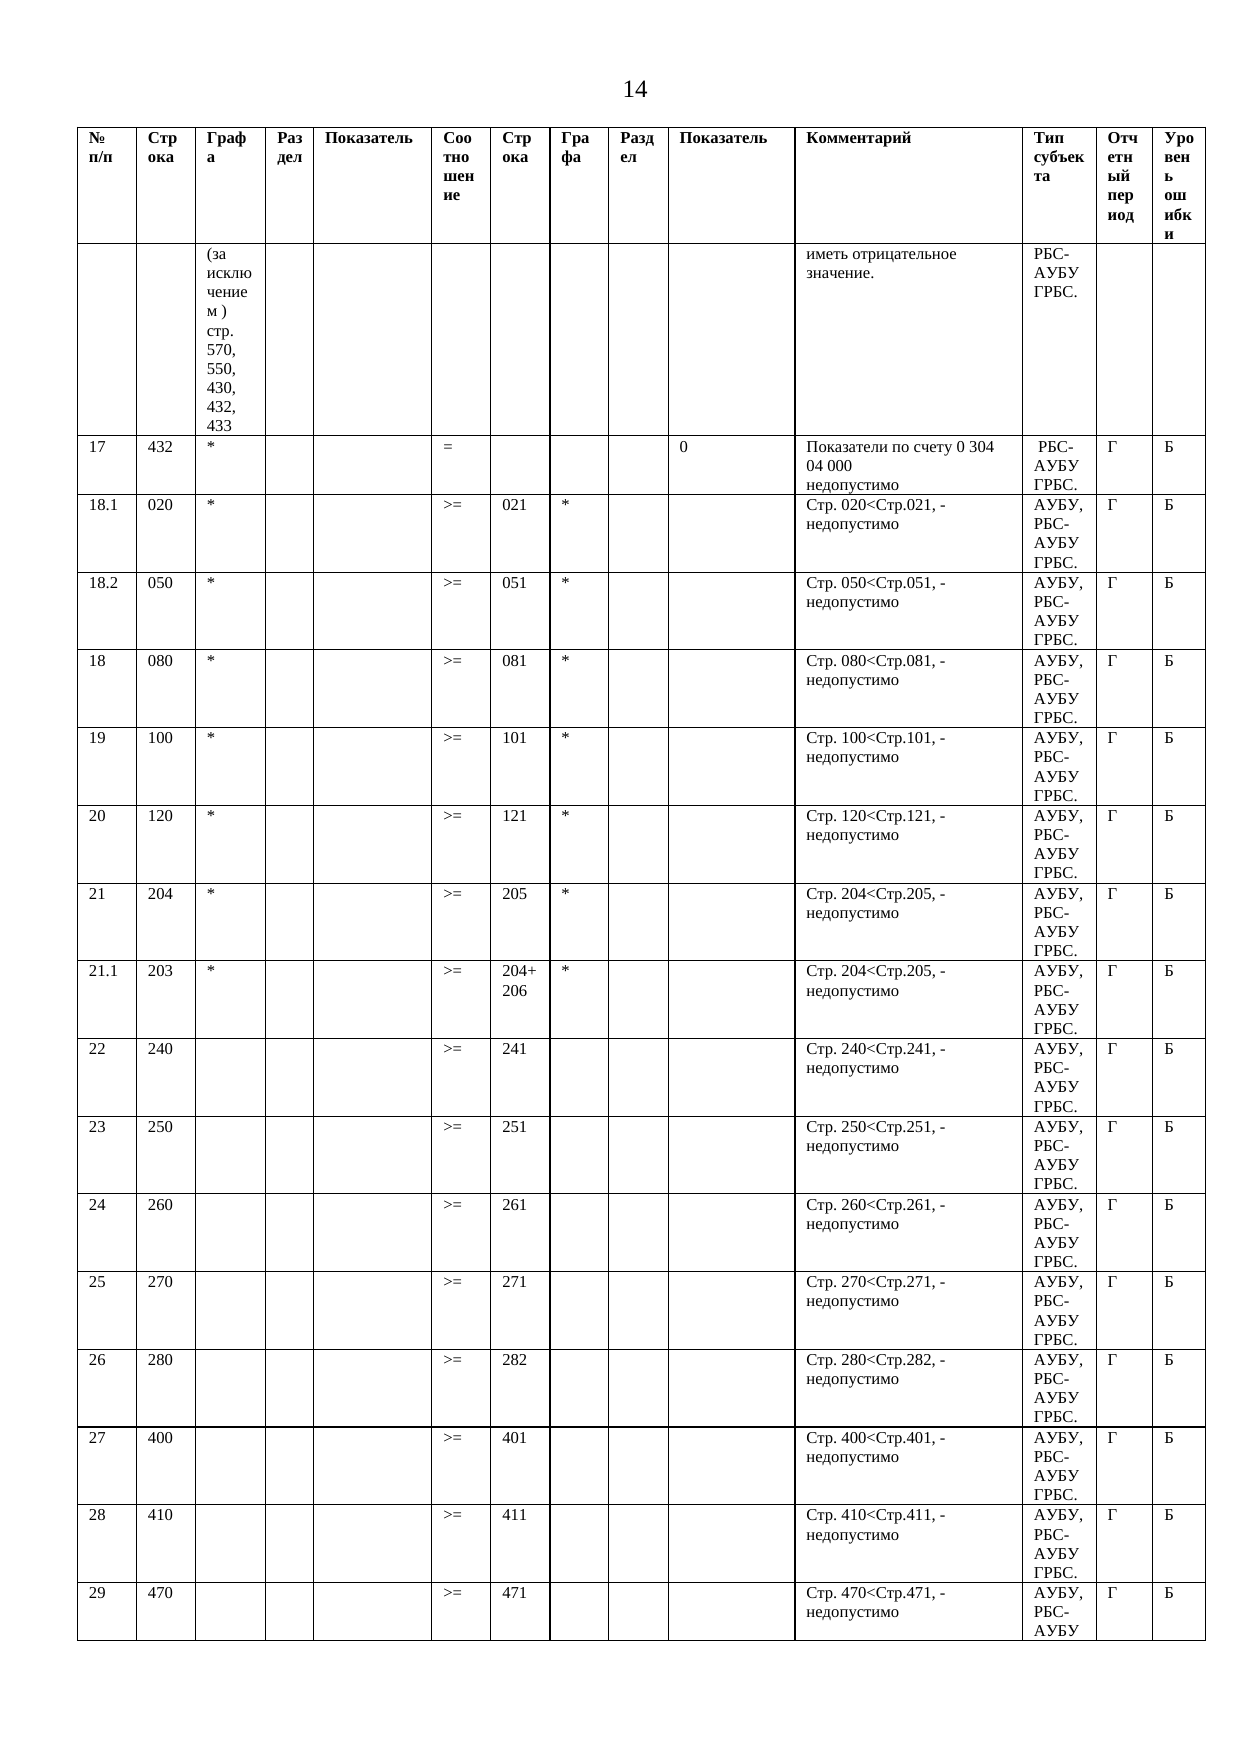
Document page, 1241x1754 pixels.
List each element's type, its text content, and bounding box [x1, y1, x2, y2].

table_cell Б [1153, 1117, 1205, 1193]
table_header Графа [196, 128, 265, 243]
table_cell [669, 1583, 794, 1640]
table_cell >= [432, 728, 490, 805]
table_cell 410 [137, 1505, 195, 1582]
table_cell Б [1153, 244, 1205, 435]
table_cell 19 [78, 728, 136, 805]
table_cell * [551, 728, 608, 805]
table_cell 250 [137, 1117, 195, 1193]
table_cell [314, 650, 431, 727]
table_cell [669, 1117, 794, 1193]
table_cell [551, 1194, 608, 1271]
table_cell [609, 1039, 668, 1116]
table_header Уровень ошибки [1153, 128, 1205, 243]
table_cell [266, 1505, 313, 1582]
table_cell [314, 436, 431, 494]
table_cell Б [1153, 1194, 1205, 1271]
table_cell [491, 244, 549, 435]
table_cell 241 [491, 1039, 549, 1116]
table_cell [266, 728, 313, 805]
table_header Соотношение [432, 128, 490, 243]
table_cell Стр. 260<Стр.261, - недопустимо [796, 1194, 1022, 1271]
table_header Раздел [266, 128, 313, 243]
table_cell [796, 244, 1022, 435]
table_cell 020 [137, 495, 195, 572]
table_cell [266, 1350, 313, 1426]
table_cell [669, 1350, 794, 1426]
table_cell [669, 1194, 794, 1271]
table_cell [551, 244, 608, 435]
table_cell 27 [78, 1428, 136, 1504]
table_header Комментарий [796, 128, 1022, 243]
table_cell 20 [78, 806, 136, 882]
table_cell >= [432, 495, 490, 572]
table_cell Стр. 050<Стр.051, - недопустимо [796, 573, 1022, 649]
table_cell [196, 244, 265, 435]
table_cell 0 [669, 436, 794, 494]
table_cell [551, 1350, 608, 1426]
table_cell Г [1097, 806, 1152, 882]
table_cell 401 [491, 1428, 549, 1504]
table_cell Стр. 020<Стр.021, - недопустимо [796, 495, 1022, 572]
table_cell * [551, 573, 608, 649]
table_cell [314, 1505, 431, 1582]
table_cell АУБУ, РБС-АУБУГРБС. [1023, 884, 1096, 960]
table_cell * [551, 806, 608, 882]
table_cell Стр. 080<Стр.081, - недопустимо [796, 650, 1022, 727]
table_cell АУБУ, РБС-АУБУГРБС. [1023, 1428, 1096, 1504]
table_cell Стр. 410<Стр.411, - недопустимо [796, 1505, 1022, 1582]
table_cell 411 [491, 1505, 549, 1582]
table_cell [314, 1039, 431, 1116]
table_cell 432 [137, 436, 195, 494]
table_header Строка [137, 128, 195, 243]
table_cell Стр. 204<Стр.205, - недопустимо [796, 961, 1022, 1038]
table_cell [669, 884, 794, 960]
table_cell [551, 1039, 608, 1116]
table_cell = [432, 436, 490, 494]
table_cell [314, 1272, 431, 1349]
table_cell [266, 573, 313, 649]
table_cell Стр. 100<Стр.101, - недопустимо [796, 728, 1022, 805]
table_cell Г [1097, 1117, 1152, 1193]
table_cell Стр. 400<Стр.401, - недопустимо [796, 1428, 1022, 1504]
table_cell >= [432, 1428, 490, 1504]
table_cell * [196, 573, 265, 649]
table_cell [609, 244, 668, 435]
table_cell Б [1153, 573, 1205, 649]
table_cell [196, 1505, 265, 1582]
table_cell АУБУ, РБС-АУБУГРБС. [1023, 495, 1096, 572]
table_cell Стр. 470<Стр.471, - недопустимо [796, 1583, 1022, 1640]
table_cell [669, 1272, 794, 1349]
table_cell * [551, 961, 608, 1038]
table_cell * [196, 728, 265, 805]
table_cell [669, 728, 794, 805]
table_cell Г [1097, 1583, 1152, 1640]
table_cell [196, 1272, 265, 1349]
table_cell 282 [491, 1350, 549, 1426]
table_cell 240 [137, 1039, 195, 1116]
table_header № п/п [78, 128, 136, 243]
table_cell [551, 1583, 608, 1640]
table_cell * [551, 884, 608, 960]
table_cell 251 [491, 1117, 549, 1193]
table_cell Б [1153, 1350, 1205, 1426]
table_cell [551, 1272, 608, 1349]
table_cell * [551, 650, 608, 727]
table_cell 204+206 [491, 961, 549, 1038]
table_cell Стр. 240<Стр.241, - недопустимо [796, 1039, 1022, 1116]
table_cell [609, 884, 668, 960]
table_cell 18.1 [78, 495, 136, 572]
table_cell * [196, 961, 265, 1038]
table_cell Стр. 204<Стр.205, - недопустимо [796, 884, 1022, 960]
table_cell [609, 495, 668, 572]
table_cell [669, 806, 794, 882]
table_cell [491, 436, 549, 494]
table_cell >= [432, 806, 490, 882]
table_header Графа [551, 128, 608, 243]
table_cell [196, 1350, 265, 1426]
table_cell АУБУ, РБС-АУБУГРБС. [1023, 650, 1096, 727]
table_cell Б [1153, 650, 1205, 727]
table_cell [669, 650, 794, 727]
table_cell 21 [78, 884, 136, 960]
table_cell [266, 650, 313, 727]
table_header Отчетный период [1097, 128, 1152, 243]
table_cell 204 [137, 884, 195, 960]
table_cell Стр. 280<Стр.282, - недопустимо [796, 1350, 1022, 1426]
table_cell >= [432, 884, 490, 960]
table_cell [314, 884, 431, 960]
table_cell [196, 1583, 265, 1640]
table_cell * [196, 806, 265, 882]
table_cell Б [1153, 1505, 1205, 1582]
table_cell Б [1153, 806, 1205, 882]
table_cell Г [1097, 1194, 1152, 1271]
table_cell >= [432, 1583, 490, 1640]
table_cell >= [432, 1505, 490, 1582]
table_cell [266, 1117, 313, 1193]
table_cell Г [1097, 728, 1152, 805]
table_cell [669, 961, 794, 1038]
table_cell * [196, 650, 265, 727]
table_cell [314, 1117, 431, 1193]
table_cell [266, 1194, 313, 1271]
table_cell [609, 650, 668, 727]
table_cell 271 [491, 1272, 549, 1349]
table_cell [609, 1272, 668, 1349]
table_cell [196, 1428, 265, 1504]
table_header Тип субъекта [1023, 128, 1096, 243]
table_cell [314, 573, 431, 649]
table_cell [609, 806, 668, 882]
table_cell >= [432, 961, 490, 1038]
table_cell Г [1097, 884, 1152, 960]
table_cell Б [1153, 961, 1205, 1038]
table_cell АУБУ, РБС-АУБУГРБС. [1023, 1505, 1096, 1582]
table_header Раздел [609, 128, 668, 243]
table_cell * [196, 436, 265, 494]
table_cell [266, 1583, 313, 1640]
table_cell [609, 1194, 668, 1271]
table_cell [266, 1428, 313, 1504]
table_cell Г [1097, 961, 1152, 1038]
table_cell [196, 1117, 265, 1193]
table_cell 270 [137, 1272, 195, 1349]
table_cell АУБУ, РБС-АУБУГРБС. [1023, 806, 1096, 882]
table_cell [669, 1039, 794, 1116]
table_cell >= [432, 244, 490, 435]
table_cell 081 [491, 650, 549, 727]
table_cell Стр. 250<Стр.251, - недопустимо [796, 1117, 1022, 1193]
table_cell 205 [491, 884, 549, 960]
table_cell 203 [137, 961, 195, 1038]
table_cell АУБУ, РБС-АУБУГРБС. [1023, 1194, 1096, 1271]
table_cell [609, 1505, 668, 1582]
table_cell 23 [78, 1117, 136, 1193]
table_cell [669, 1505, 794, 1582]
table_cell 25 [78, 1272, 136, 1349]
table_cell Б [1153, 495, 1205, 572]
table_cell [669, 1428, 794, 1504]
table_cell 121 [491, 806, 549, 882]
table_cell 120 [137, 806, 195, 882]
table_cell >= [432, 1194, 490, 1271]
table_header Показатель [314, 128, 431, 243]
table_cell Б [1153, 1272, 1205, 1349]
table_cell Б [1153, 728, 1205, 805]
table_cell [551, 436, 608, 494]
table_cell [314, 495, 431, 572]
table_cell >= [432, 1272, 490, 1349]
table_cell >= [432, 573, 490, 649]
table_cell АУБУ, РБС-АУБУГРБС. [1023, 728, 1096, 805]
table_cell Стр. 270<Стр.271, - недопустимо [796, 1272, 1022, 1349]
table_cell 24 [78, 1194, 136, 1271]
table_cell [551, 1428, 608, 1504]
table_cell Б [1153, 1039, 1205, 1116]
table_cell АУБУ, РБС-АУБУГРБС. [1023, 961, 1096, 1038]
table_cell [609, 573, 668, 649]
table_cell [609, 1428, 668, 1504]
table_cell [266, 961, 313, 1038]
table_cell Г [1097, 436, 1152, 494]
table_cell [609, 728, 668, 805]
table_cell Г [1097, 573, 1152, 649]
table_cell [669, 495, 794, 572]
table_cell 18 [78, 650, 136, 727]
table_cell * [196, 884, 265, 960]
table_cell [266, 244, 313, 435]
table_cell [551, 1505, 608, 1582]
table_header Показатель [669, 128, 794, 243]
table_cell 28 [78, 1505, 136, 1582]
table_header Строка [491, 128, 549, 243]
table_cell [266, 1272, 313, 1349]
table_cell Г [1097, 495, 1152, 572]
table_cell Г [1097, 650, 1152, 727]
table_cell 16 [78, 244, 136, 435]
table_cell 22 [78, 1039, 136, 1116]
table_cell Б [1153, 884, 1205, 960]
table_cell Г [1097, 1272, 1152, 1349]
table_cell [609, 1350, 668, 1426]
table_cell 021 [491, 495, 549, 572]
table_cell 050 [137, 573, 195, 649]
table_cell РБС-АУБУГРБС. [1023, 436, 1096, 494]
table_cell Показатели по счету 0 304 04 000 недопустимо [796, 436, 1022, 494]
table_cell >= [432, 1039, 490, 1116]
table_cell [314, 961, 431, 1038]
table_cell Г [1097, 244, 1152, 435]
table_cell 470 [137, 1583, 195, 1640]
table_cell 100 [137, 728, 195, 805]
table_cell АУБУ, РБС-АУБУГРБС. [1023, 1117, 1096, 1193]
table_cell Стр. 120<Стр.121, - недопустимо [796, 806, 1022, 882]
table_cell * [196, 495, 265, 572]
table_cell АУБУ, РБС-АУБУГРБС. [1023, 1039, 1096, 1116]
table_cell [266, 436, 313, 494]
table_cell Г [1097, 1350, 1152, 1426]
table_cell Г [1097, 1505, 1152, 1582]
table_cell [196, 1194, 265, 1271]
table_cell [314, 1583, 431, 1640]
table_cell [266, 884, 313, 960]
table_cell 080 [137, 650, 195, 727]
table_cell Г [1097, 1039, 1152, 1116]
table_cell [314, 1350, 431, 1426]
table_cell АУБУ, РБС-АУБУГРБС. [1023, 1583, 1096, 1640]
table_cell Б [1153, 1428, 1205, 1504]
table_cell [266, 1039, 313, 1116]
table_cell 21.1 [78, 961, 136, 1038]
table_cell 101 [491, 728, 549, 805]
table_cell [314, 1428, 431, 1504]
table_cell * [137, 244, 195, 435]
table_cell >= [432, 1117, 490, 1193]
table_cell [314, 1194, 431, 1271]
table_cell >= [432, 650, 490, 727]
table_cell [609, 1583, 668, 1640]
table_cell 260 [137, 1194, 195, 1271]
table_cell Г [1097, 1428, 1152, 1504]
table_cell [551, 1117, 608, 1193]
table_cell [196, 1039, 265, 1116]
table_cell 29 [78, 1583, 136, 1640]
table_cell АУБУ, РБС-АУБУГРБС. [1023, 244, 1096, 435]
table_cell [314, 244, 431, 435]
table_cell [609, 1117, 668, 1193]
table_cell [314, 728, 431, 805]
table_cell [266, 806, 313, 882]
table_cell [266, 495, 313, 572]
table_cell 400 [137, 1428, 195, 1504]
table_cell * [551, 495, 608, 572]
table_cell Б [1153, 436, 1205, 494]
table_cell 051 [491, 573, 549, 649]
table_cell 0 [669, 244, 794, 435]
table_cell >= [432, 1350, 490, 1426]
table_cell 26 [78, 1350, 136, 1426]
table_cell 261 [491, 1194, 549, 1271]
table_cell АУБУ, РБС-АУБУГРБС. [1023, 573, 1096, 649]
table_cell 280 [137, 1350, 195, 1426]
table_cell [609, 961, 668, 1038]
table_cell [669, 573, 794, 649]
table_cell [609, 436, 668, 494]
table_cell Б [1153, 1583, 1205, 1640]
table_cell 17 [78, 436, 136, 494]
table_cell 471 [491, 1583, 549, 1640]
table_cell АУБУ, РБС-АУБУГРБС. [1023, 1350, 1096, 1426]
table_cell АУБУ, РБС-АУБУГРБС. [1023, 1272, 1096, 1349]
table_cell [314, 806, 431, 882]
table_cell 18.2 [78, 573, 136, 649]
